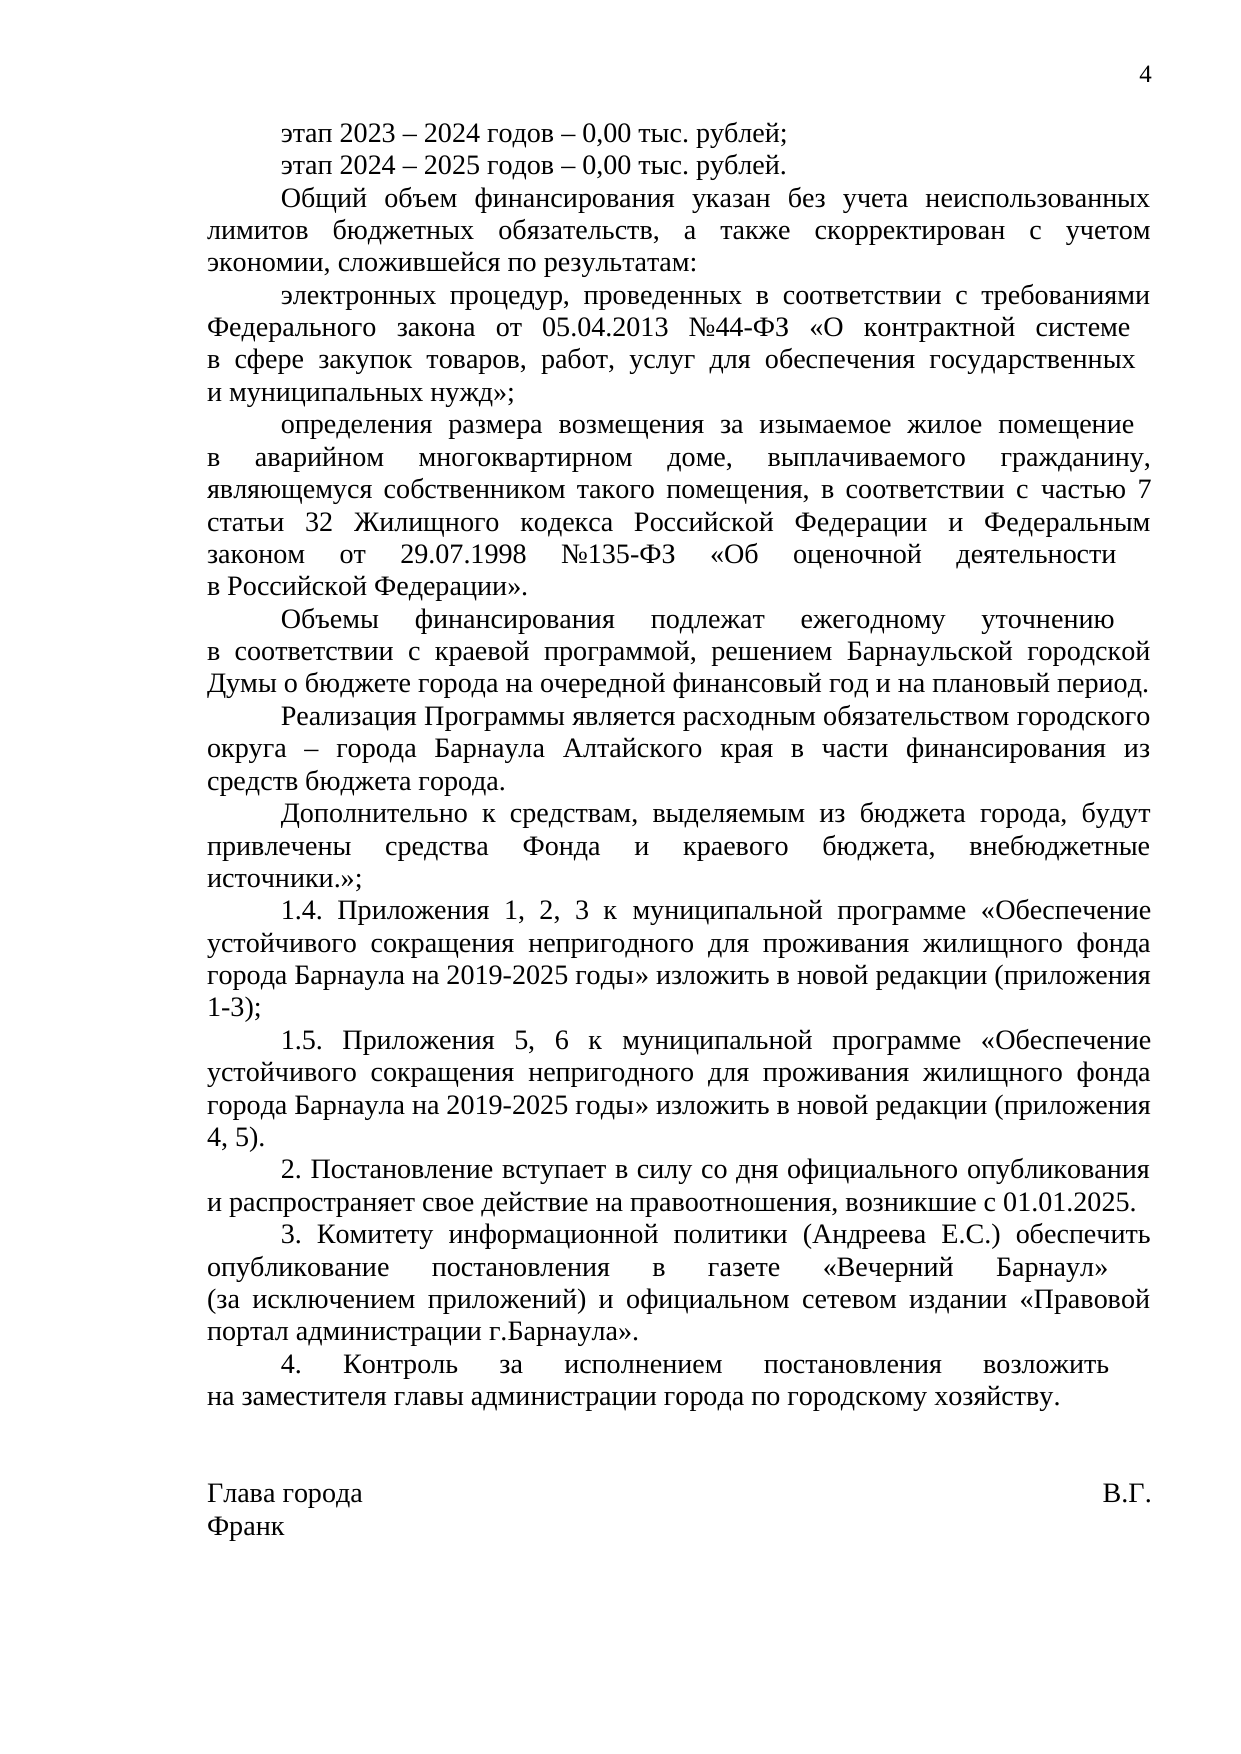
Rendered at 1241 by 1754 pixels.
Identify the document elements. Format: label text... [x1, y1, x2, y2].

text Реализация Программы является расходным обязательством городского округа – города Барнаула Алтайского края в части финансирования из средств бюджета города. [207, 699, 1152, 796]
text Общий объем финансирования указан без учета неиспользованных лимитов бюджетных обязательств, а также скорректирован с учетом экономии, сложившейся по результатам: [207, 181, 1152, 278]
text Объемы финансирования подлежат ежегодному уточнению в соответствии с краевой программой, решением Барнаульской городской Думы о бюджете города на очередной финансовый год и на плановый период. [207, 602, 1152, 699]
text 2. Постановление вступает в силу со дня официального опубликования и распространяет свое действие на правоотношения, возникшие с 01.01.2025. [207, 1152, 1152, 1217]
text этап 2023 – 2024 годов – 0,00 тыс. рублей; [207, 116, 1152, 148]
text 3. Комитету информационной политики (Андреева Е.С.) обеспечить опубликование постановления в газете «Вечерний Барнаул» (за исключением приложений) и официальном сетевом издании «Правовой портал администрации г.Барнаула». [207, 1217, 1152, 1347]
text 4. Контроль за исполнением постановления возложить на заместителя главы администрации города по городскому хозяйству. [207, 1347, 1152, 1412]
text Дополнительно к средствам, выделяемым из бюджета города, будут привлечены средства Фонда и краевого бюджета, внебюджетные источники.»; [207, 796, 1152, 893]
text этап 2024 – 2025 годов – 0,00 тыс. рублей. [207, 148, 1152, 181]
text 1.5. Приложения 5, 6 к муниципальной программе «Обеспечение устойчивого сокращения непригодного для проживания жилищного фонда города Барнаула на 2019-2025 годы» изложить в новой редакции (приложения 4, 5). [207, 1023, 1152, 1152]
text определения размера возмещения за изымаемое жилое помещение в аварийном многоквартирном доме, выплачиваемого гражданину, являющемуся собственником такого помещения, в соответствии с частью 7 статьи 32 Жилищного кодекса Российской Федерации и Федеральным законом от 29.07.1998 №135-ФЗ «Об оценочной деятельности в Российской Федерации». [207, 407, 1152, 602]
text электронных процедур, проведенных в соответствии с требованиями Федерального закона от 05.04.2013 №44-ФЗ «О контрактной системе в сфере закупок товаров, работ, услуг для обеспечения государственных и муниципальных нужд»; [207, 278, 1152, 407]
text Глава города В.Г. Франк [207, 1476, 1152, 1541]
text 1.4. Приложения 1, 2, 3 к муниципальной программе «Обеспечение устойчивого сокращения непригодного для проживания жилищного фонда города Барнаула на 2019-2025 годы» изложить в новой редакции (приложения 1-3); [207, 893, 1152, 1023]
